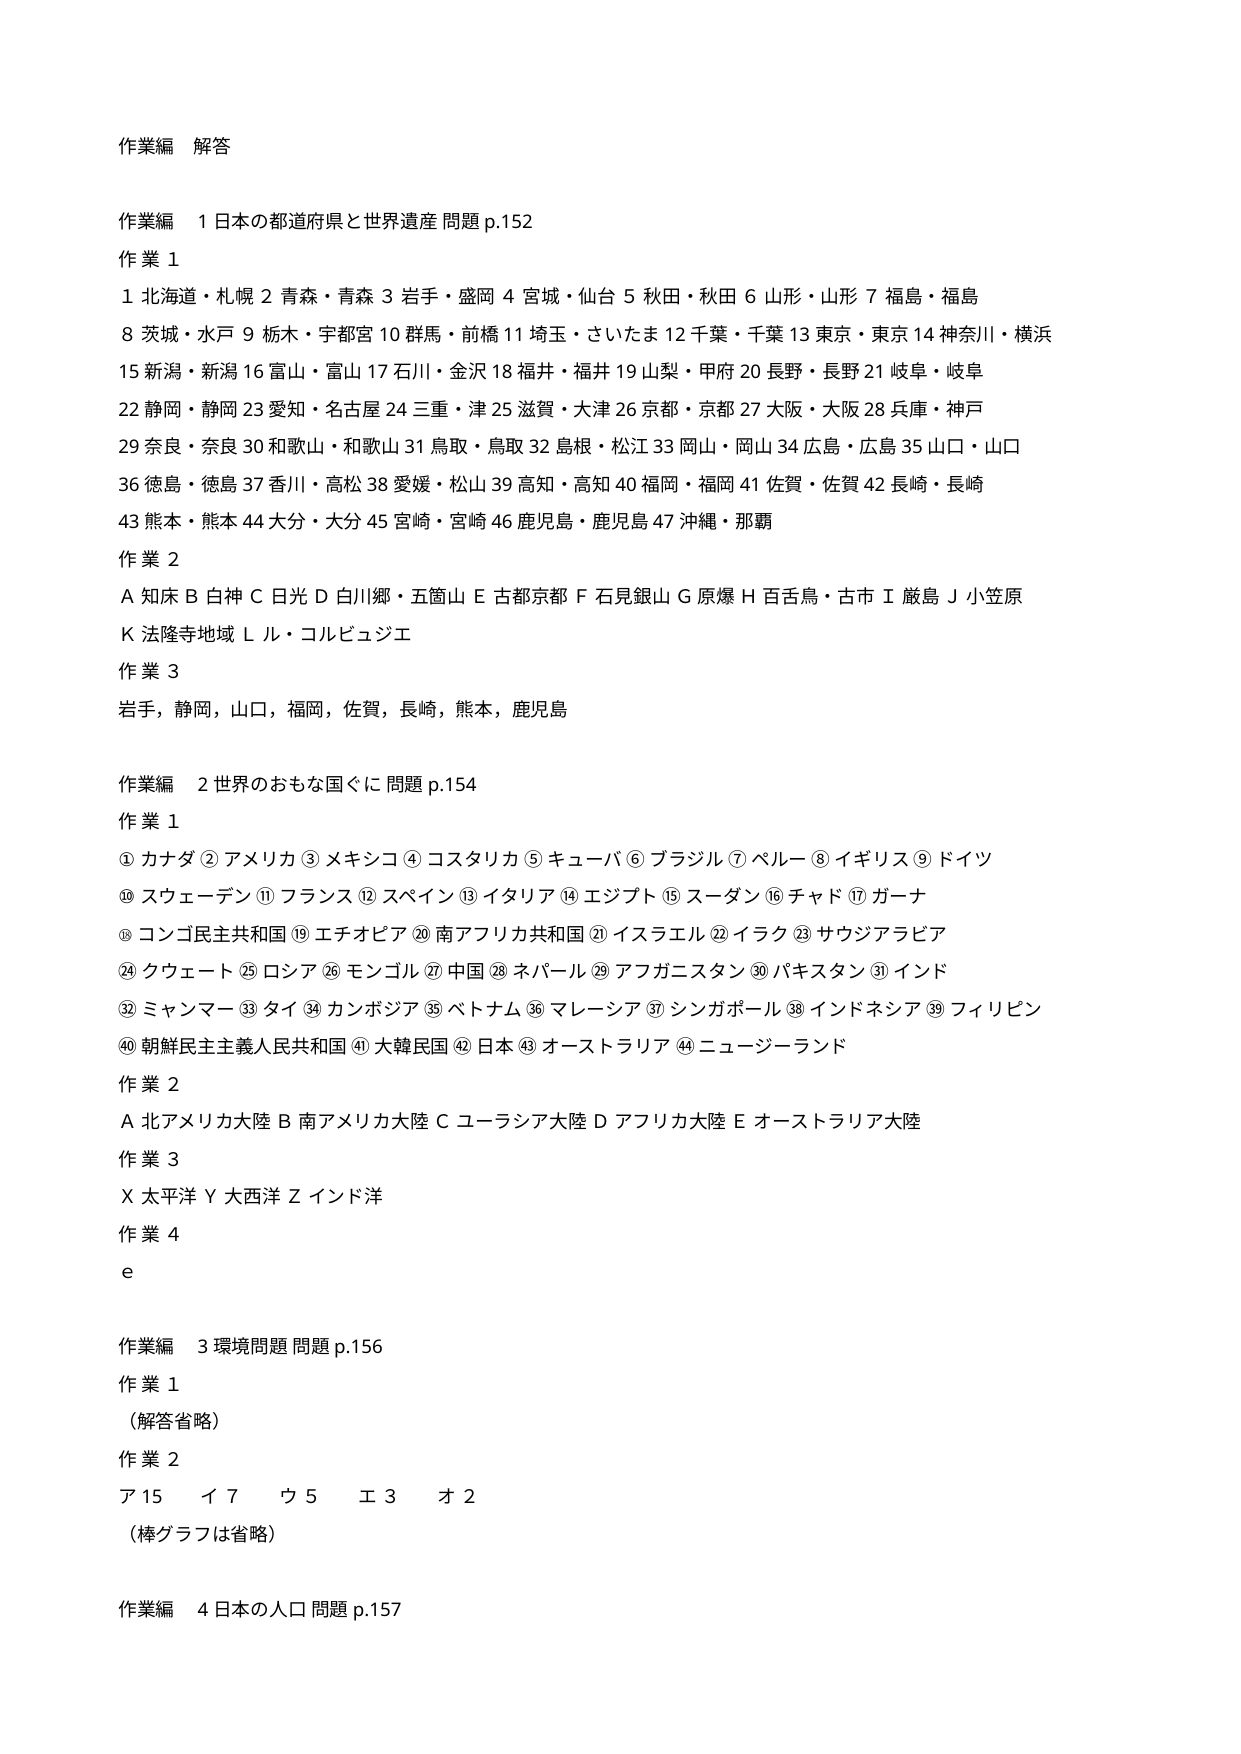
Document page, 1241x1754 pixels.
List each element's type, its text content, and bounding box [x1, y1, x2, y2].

text Ａ 北アメリカ大陸 Ｂ 南アメリカ大陸 Ｃ ユーラシア大陸 Ｄ アフリカ大陸 Ｅ オーストラリア大陸 [118, 1102, 1122, 1139]
text 作 業 １ [118, 1364, 1122, 1402]
text ８ 茨城・水戸 ９ 栃木・宇都宮 10 群馬・前橋 11 埼玉・さいたま 12 千葉・千葉 13 東京・東京 14 神奈川・横浜 [118, 314, 1122, 352]
text ① カナダ ② アメリカ ③ メキシコ ④ コスタリカ ⑤ キューバ ⑥ ブラジル ⑦ ペルー ⑧ イギリス ⑨ ドイツ [118, 839, 1122, 877]
text 作 業 ２ [118, 1439, 1122, 1477]
text １ 北海道・札幌 ２ 青森・青森 ３ 岩手・盛岡 ４ 宮城・仙台 ５ 秋田・秋田 ６ 山形・山形 ７ 福島・福島 [118, 277, 1122, 314]
text 作 業 １ [118, 239, 1122, 277]
text 29 奈良・奈良 30 和歌山・和歌山 31 鳥取・鳥取 32 島根・松江 33 岡山・岡山 34 広島・広島 35 山口・山口 [118, 427, 1122, 464]
text 43 熊本・熊本 44 大分・大分 45 宮崎・宮崎 46 鹿児島・鹿児島 47 沖縄・那覇 [118, 502, 1122, 539]
text 作 業 ３ [118, 1139, 1122, 1177]
text 作業編 解答 [118, 127, 1122, 164]
text 作業編 2 世界のおもな国ぐに 問題 p.154 [118, 764, 1122, 802]
text 作業編 1 日本の都道府県と世界遺産 問題 p.152 [118, 202, 1122, 239]
text 作 業 １ [118, 802, 1122, 839]
text 22 静岡・静岡 23 愛知・名古屋 24 三重・津 25 滋賀・大津 26 京都・京都 27 大阪・大阪 28 兵庫・神戸 [118, 389, 1122, 427]
text 作 業 ４ [118, 1214, 1122, 1252]
text 15 新潟・新潟 16 富山・富山 17 石川・金沢 18 福井・福井 19 山梨・甲府 20 長野・長野 21 岐阜・岐阜 [118, 352, 1122, 389]
text （解答省略） [118, 1402, 1122, 1439]
text ㉜ ミャンマー ㉝ タイ ㉞ カンボジア ㉟ ベトナム ㊱ マレーシア ㊲ シンガポール ㊳ インドネシア ㊴ フィリピン [118, 989, 1122, 1027]
text 36 徳島・徳島 37 香川・高松 38 愛媛・松山 39 高知・高知 40 福岡・福岡 41 佐賀・佐賀 42 長崎・長崎 [118, 464, 1122, 502]
text ⑱ コンゴ民主共和国 ⑲ エチオピア ⑳ 南アフリカ共和国 ㉑ イスラエル ㉒ イラク ㉓ サウジアラビア [118, 914, 1122, 952]
text ㉔ クウェート ㉕ ロシア ㉖ モンゴル ㉗ 中国 ㉘ ネパール ㉙ アフガニスタン ㉚ パキスタン ㉛ インド [118, 952, 1122, 989]
text 作 業 ２ [118, 1064, 1122, 1102]
text 作業編 3 環境問題 問題 p.156 [118, 1327, 1122, 1364]
text ⑩ スウェーデン ⑪ フランス ⑫ スペイン ⑬ イタリア ⑭ エジプト ⑮ スーダン ⑯ チャド ⑰ ガーナ [118, 877, 1122, 914]
text Ａ 知床 Ｂ 白神 Ｃ 日光 Ｄ 白川郷・五箇山 Ｅ 古都京都 Ｆ 石見銀山 Ｇ 原爆 Ｈ 百舌鳥・古市 Ｉ 厳島 Ｊ 小笠原 [118, 577, 1122, 614]
text 岩手，静岡，山口，福岡，佐賀，長崎，熊本，鹿児島 [118, 689, 1122, 727]
text Ｋ 法隆寺地域 Ｌ ル・コルビュジエ [118, 614, 1122, 652]
text （棒グラフは省略） [118, 1514, 1122, 1552]
text ア 15 イ ７ ウ ５ エ ３ オ ２ [118, 1477, 1122, 1514]
text Ｘ 太平洋 Ｙ 大西洋 Ｚ インド洋 [118, 1177, 1122, 1214]
text ㊵ 朝鮮民主主義人民共和国 ㊶ 大韓民国 ㊷ 日本 ㊸ オーストラリア ㊹ ニュージーランド [118, 1027, 1122, 1064]
text 作 業 ３ [118, 652, 1122, 689]
text 作業編 4 日本の人口 問題 p.157 [118, 1589, 1122, 1627]
text ｅ [118, 1252, 1122, 1289]
text 作 業 ２ [118, 539, 1122, 577]
